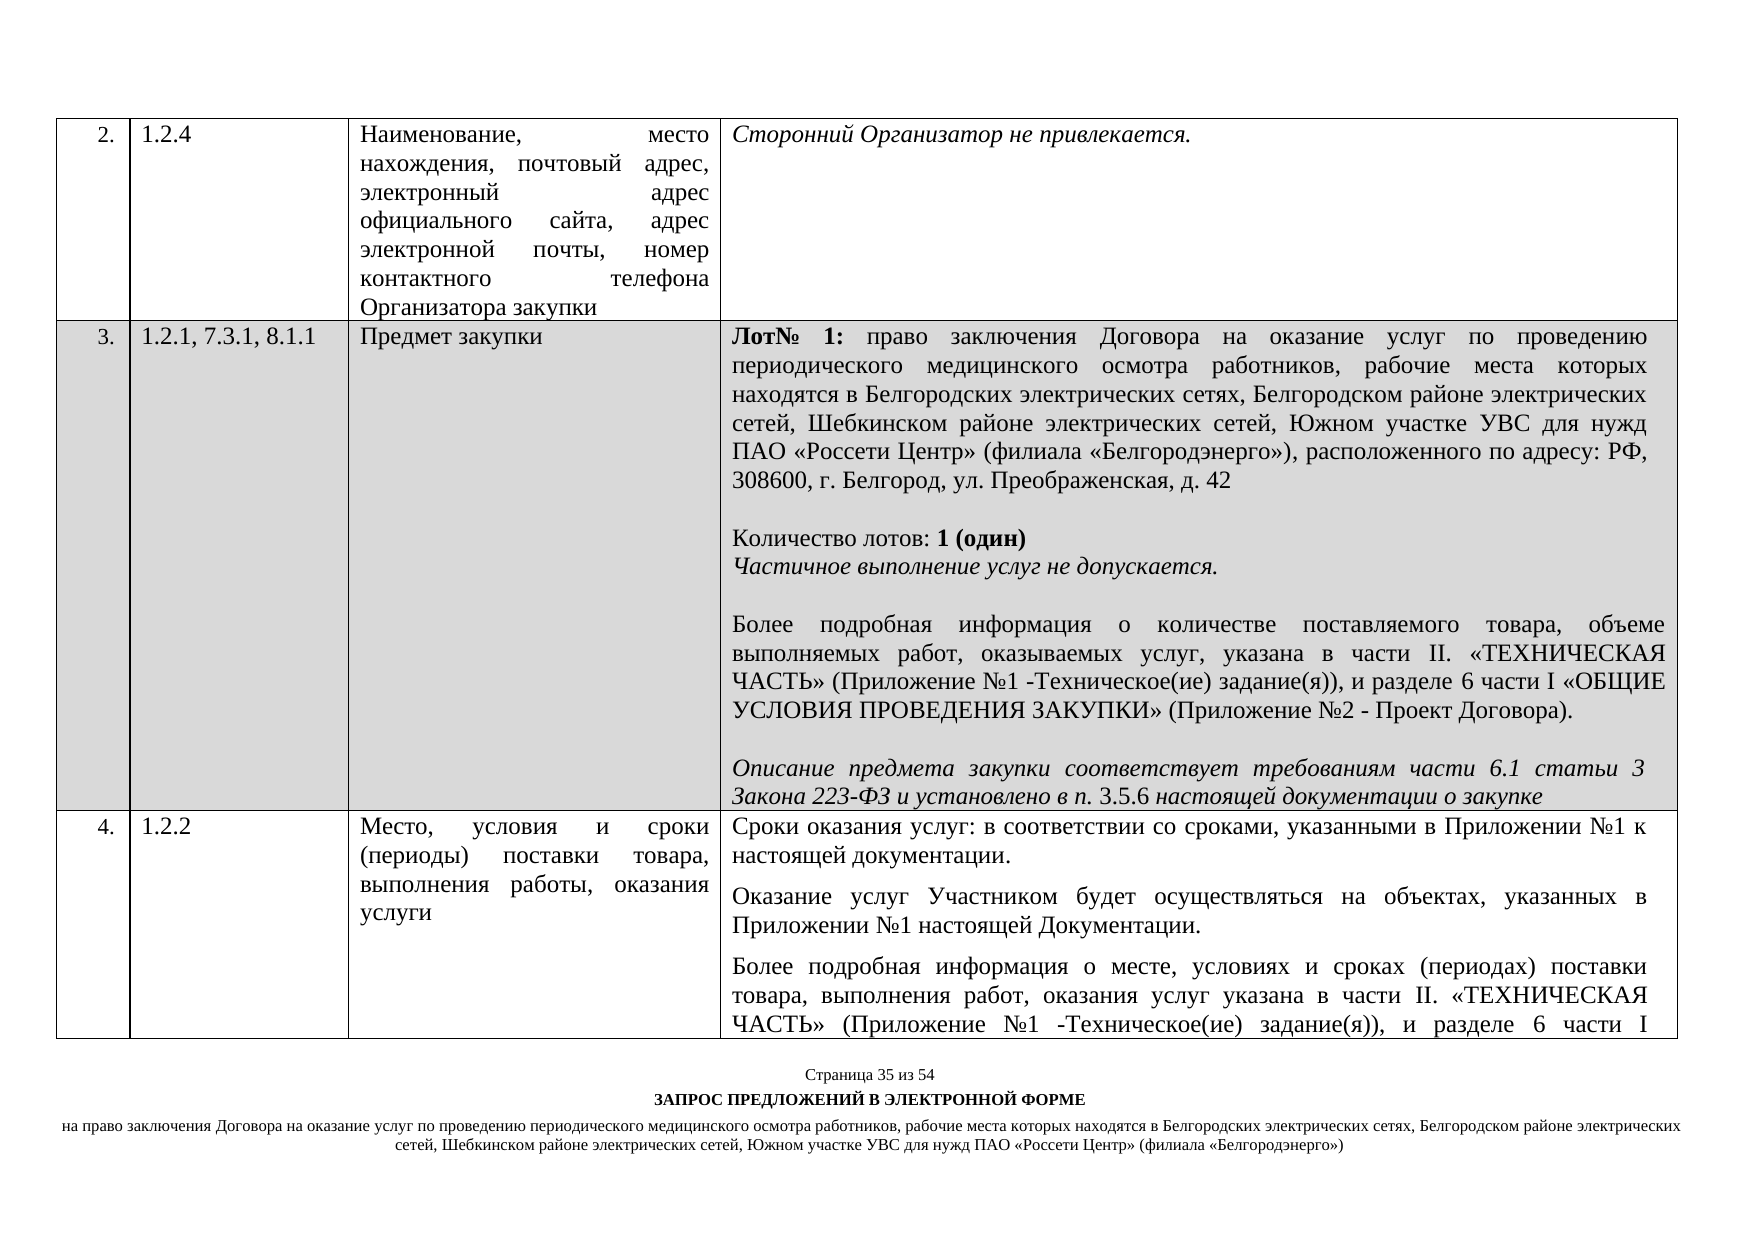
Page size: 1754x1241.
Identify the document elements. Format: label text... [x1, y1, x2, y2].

table_cell 1.2.4 [131, 119, 348, 320]
table_cell [57, 811, 129, 1037]
table_cell Лот№ 1: право заключения Договора на оказание услуг по проведению периодического медицинского осмотра работников, рабочие места которых находятся в Белгородских электрических сетях, Белгородском районе электрических сетей, Шебкинском районе электрических сетей, Южном участке УВС для нужд ПАО «Россети Центр» (филиала «Белгородэнерго»), расположенного по адресу: РФ, 308600, г. Белгород, ул. Преображенская, д. 42 Количество лотов: 1 (один) Частичное выполнение услуг не допускается. Более подробная информация о количестве поставляемого товара, объеме выполняемых работ, оказываемых услуг, указана в части II. «ТЕХНИЧЕСКАЯ ЧАСТЬ» (Приложение №1 -Техническое(ие) задание(я)), и разделе 6 части I «ОБЩИЕ УСЛОВИЯ ПРОВЕДЕНИЯ ЗАКУПКИ» (Приложение №2 - Проект Договора). Описание предмета закупки соответствует требованиям части 6.1 статьи 3 Закона 223-ФЗ и установлено в п. 3.5.6 настоящей документации о закупке [721, 321, 1677, 810]
table_cell 1.2.1, 7.3.1, 8.1.1 [131, 321, 348, 810]
table_cell Наименование, место нахождения, почтовый адрес, электронный адрес официального сайта, адрес электронной почты, номер контактного телефона Организатора закупки [349, 119, 720, 320]
table_cell [57, 119, 129, 320]
table_cell Предмет закупки [349, 321, 720, 810]
table_cell 1.2.2 [131, 811, 348, 1037]
table_cell [57, 321, 129, 810]
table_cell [349, 811, 720, 1037]
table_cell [721, 811, 1677, 1037]
table_cell Сторонний Организатор не привлекается. [721, 119, 1677, 320]
